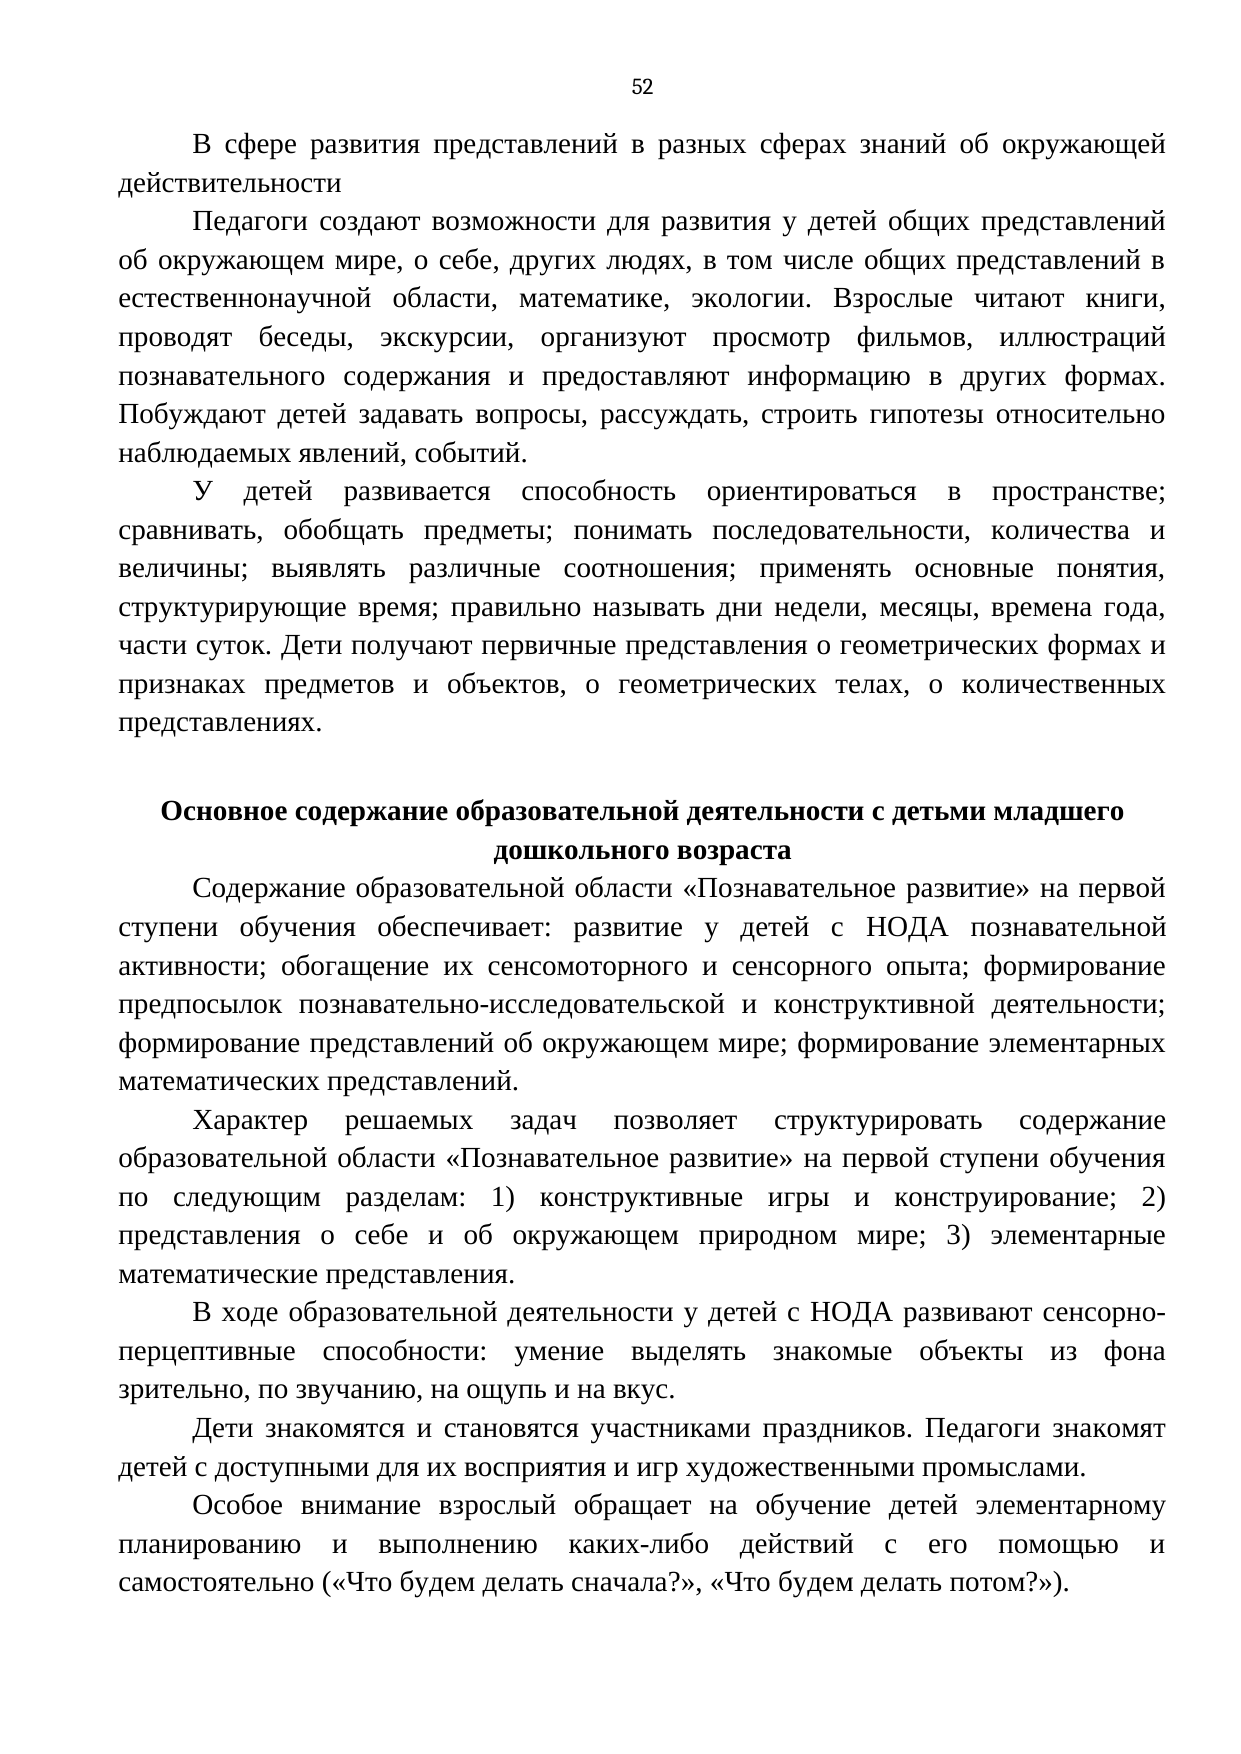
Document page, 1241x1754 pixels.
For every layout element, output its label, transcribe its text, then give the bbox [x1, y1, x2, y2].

text Характер решаемых задач позволяет структурировать содержание образовательной области «Познавательное развитие» на первой ступени обучения по следующим разделам: 1) конструктивные игры и конструирование; 2) представления о себе и об окружающем природном мире; 3) элементарные математические представления. [118, 1102, 1167, 1289]
text Особое внимание взрослый обращает на обучение детей элементарному планированию и выполнению каких-либо действий с его помощью и самостоятельно («Что будем делать сначала?», «Что будем делать потом?»). [118, 1487, 1167, 1598]
text Основное содержание образовательной деятельности с детьми младшего дошкольного возраста [118, 793, 1167, 866]
text Содержание образовательной области «Познавательное развитие» на первой ступени обучения обеспечивает: развитие у детей с НОДА познавательной активности; обогащение их сенсомоторного и сенсорного опыта; формирование предпосылок познавательно-исследовательской и конструктивной деятельности; формирование представлений об окружающем мире; формирование элементарных математических представлений. [118, 871, 1167, 1097]
text В сфере развития представлений в разных сферах знаний об окружающей действительности [118, 126, 1167, 198]
text Дети знакомятся и становятся участниками праздников. Педагоги знакомят детей с доступными для их восприятия и игр художественными промыслами. [118, 1410, 1167, 1482]
text В ходе образовательной деятельности у детей с НОДА развивают сенсорно-перцептивные способности: умение выделять знакомые объекты из фона зрительно, по звучанию, на ощупь и на вкус. [118, 1294, 1167, 1405]
text У детей развивается способность ориентироваться в пространстве; сравнивать, обобщать предметы; понимать последовательности, количества и величины; выявлять различные соотношения; применять основные понятия, структурирующие время; правильно называть дни недели, месяцы, времена года, части суток. Дети получают первичные представления о геометрических формах и признаках предметов и объектов, о геометрических телах, о количественных представлениях. [118, 473, 1167, 738]
text Педагоги создают возможности для развития у детей общих представлений об окружающем мире, о себе, других людях, в том числе общих представлений в естественнонаучной области, математике, экологии. Взрослые читают книги, проводят беседы, экскурсии, организуют просмотр фильмов, иллюстраций познавательного содержания и предоставляют информацию в других формах. Побуждают детей задавать вопросы, рассуждать, строить гипотезы относительно наблюдаемых явлений, событий. [118, 203, 1167, 468]
